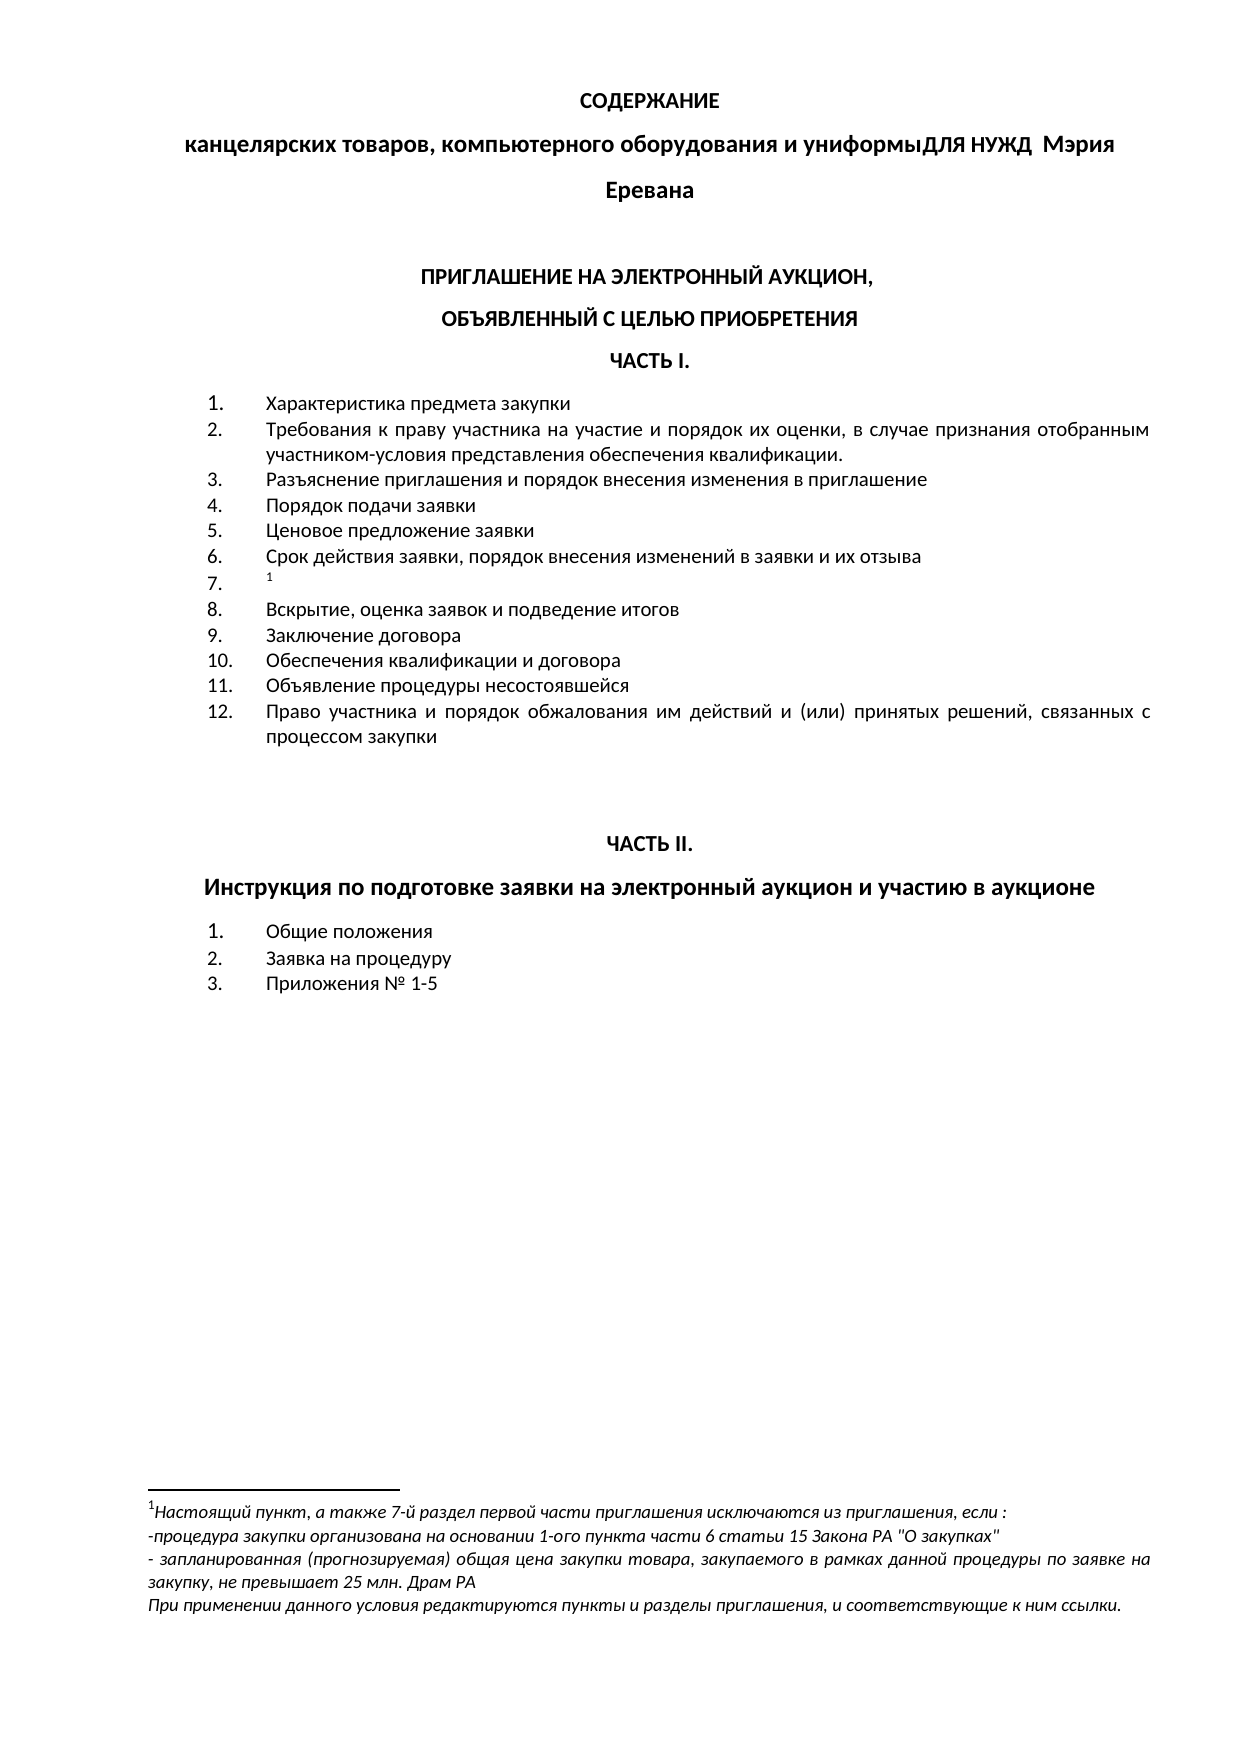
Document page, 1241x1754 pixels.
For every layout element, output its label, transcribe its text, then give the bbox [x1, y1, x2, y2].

text ПРИГЛАШЕНИЕ НА ЭЛЕКТРОННЫЙ АУКЦИОН, ОБЪЯВЛЕННЫЙ С ЦЕЛЬЮ ПРИОБРЕТЕНИЯ [148, 262, 1152, 332]
text 1. Общие положения [207, 917, 1152, 945]
text 1. Характеристика предмета закупки [207, 388, 1152, 416]
text ЧАСТЬ II. [148, 829, 1152, 857]
text канцелярских товаров, компьютерного оборудования и униформыДЛЯ НУЖД Мэрия Еревана [148, 128, 1152, 205]
text 3. Приложения № 1-5 [207, 970, 1152, 996]
text 4. Порядок подачи заявки [207, 492, 1152, 517]
text Инструкция по подготовке заявки на электронный аукцион и участию в аукционе [148, 871, 1152, 901]
text 8. Вскрытие, оценка заявок и подведение итогов [207, 596, 1152, 622]
text 10. Обеспечения квалификации и договора [207, 647, 1152, 673]
text ЧАСТЬ I. [148, 346, 1152, 374]
text СОДЕРЖАНИЕ [148, 86, 1152, 114]
text 11. Объявление процедуры несостоявшейся [207, 673, 1152, 698]
text 5. Ценовое предложение заявки [207, 517, 1152, 543]
text 9. Заключение договора [207, 622, 1152, 647]
text 3. Разъяснение приглашения и порядок внесения изменения в приглашение [207, 467, 1152, 492]
text 7. [207, 568, 1152, 596]
text 2. Требования к праву участника на участие и порядок их оценки, в случае признания отобранным участником-условия представления обеспечения квалификации. [207, 416, 1152, 467]
text 6. Срок действия заявки, порядок внесения изменений в заявки и их отзыва [207, 543, 1152, 568]
text 2. Заявка на процедуру [207, 945, 1152, 970]
text 12. Право участника и порядок обжалования им действий и (или) принятых решений, связанных с процессом закупки [207, 698, 1152, 749]
